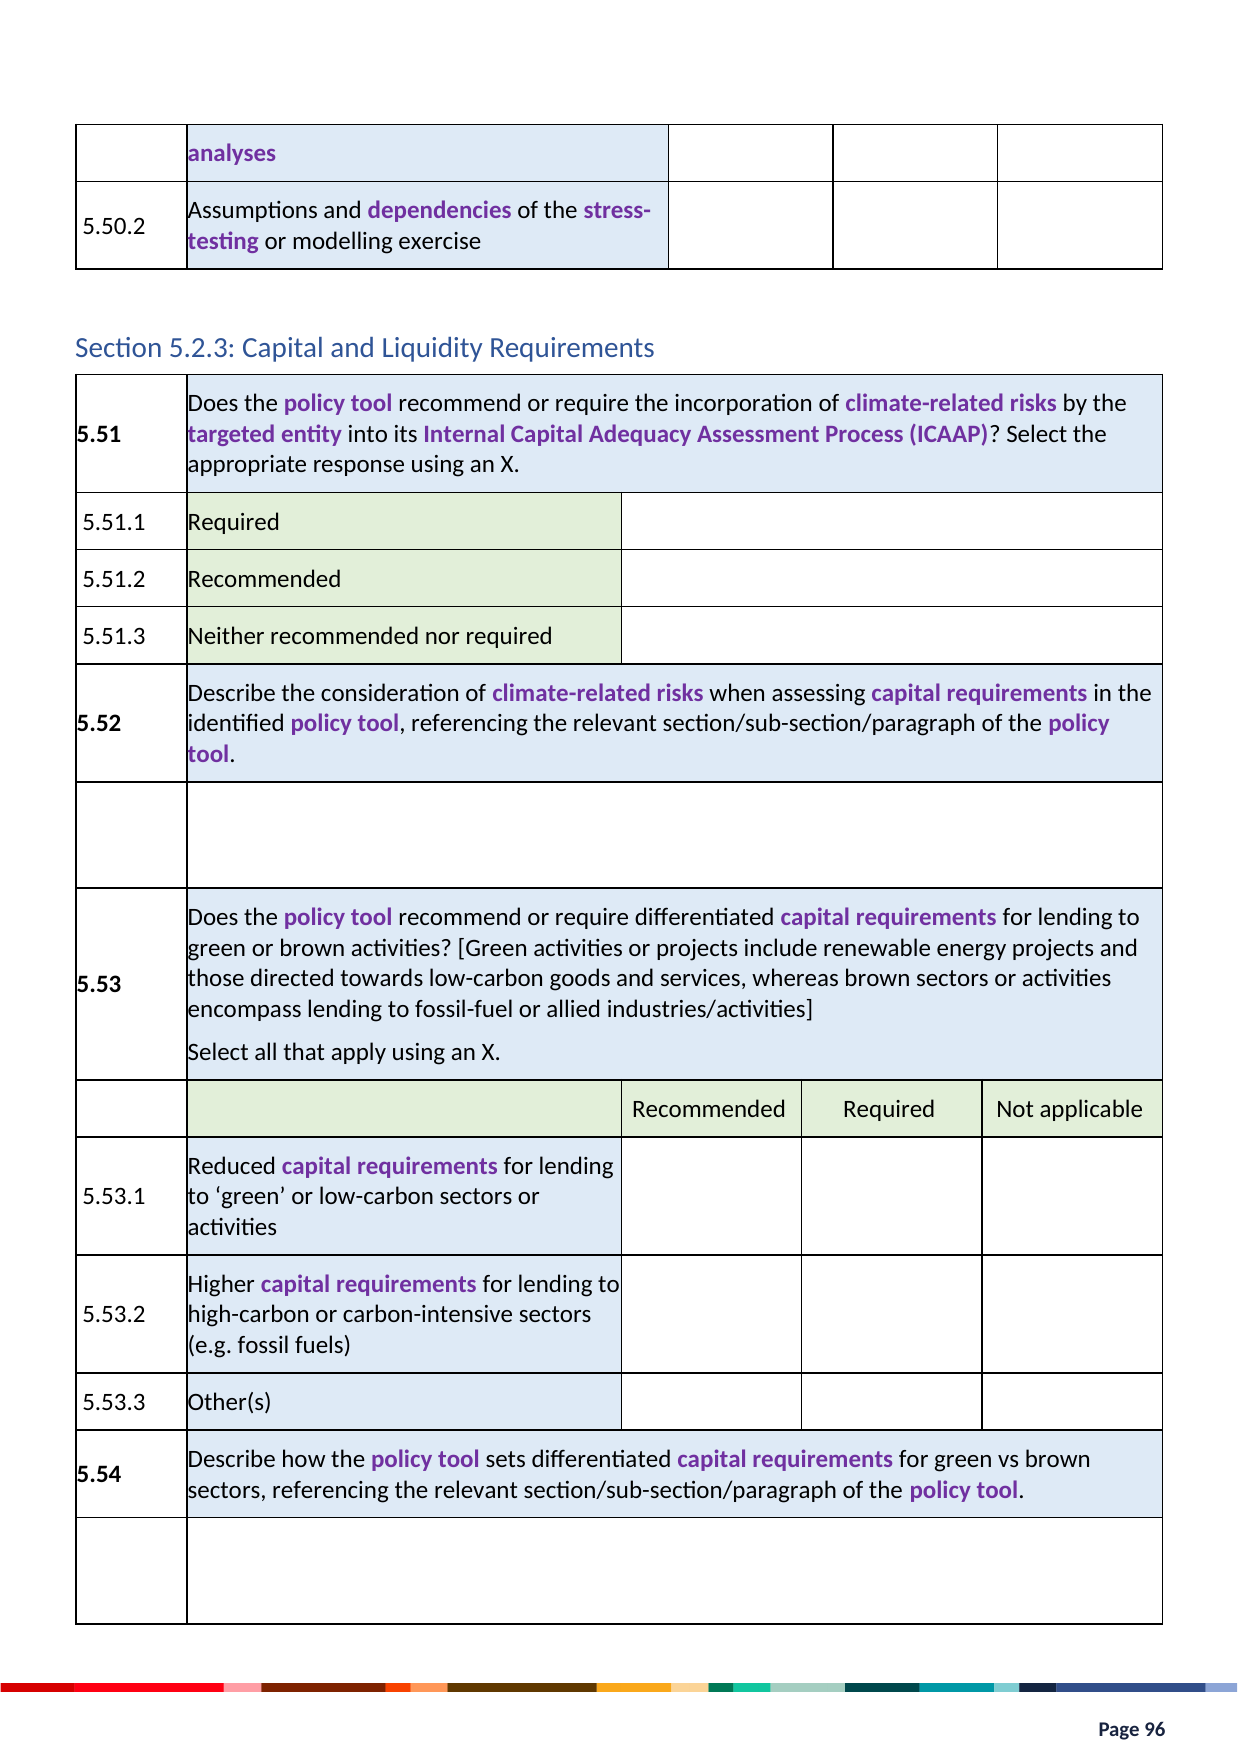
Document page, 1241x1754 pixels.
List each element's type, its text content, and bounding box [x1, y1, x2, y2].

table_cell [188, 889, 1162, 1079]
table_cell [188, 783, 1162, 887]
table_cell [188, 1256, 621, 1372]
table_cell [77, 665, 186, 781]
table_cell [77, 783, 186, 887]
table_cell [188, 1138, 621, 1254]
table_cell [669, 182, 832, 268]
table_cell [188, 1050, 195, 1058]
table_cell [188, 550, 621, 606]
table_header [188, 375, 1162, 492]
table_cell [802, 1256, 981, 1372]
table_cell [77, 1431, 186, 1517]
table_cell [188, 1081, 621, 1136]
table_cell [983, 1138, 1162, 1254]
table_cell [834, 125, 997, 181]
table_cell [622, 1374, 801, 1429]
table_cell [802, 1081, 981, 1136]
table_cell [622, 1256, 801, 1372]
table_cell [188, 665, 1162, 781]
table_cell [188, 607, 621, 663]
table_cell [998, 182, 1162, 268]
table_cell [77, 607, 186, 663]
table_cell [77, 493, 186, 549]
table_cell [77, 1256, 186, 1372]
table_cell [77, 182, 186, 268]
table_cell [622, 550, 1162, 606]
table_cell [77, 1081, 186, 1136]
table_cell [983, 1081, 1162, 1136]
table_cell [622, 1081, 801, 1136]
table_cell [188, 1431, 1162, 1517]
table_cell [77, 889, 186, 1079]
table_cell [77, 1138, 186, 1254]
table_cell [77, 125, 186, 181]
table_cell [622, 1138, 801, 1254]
subtitle Section 5.2.3: Capital and Liquidity Requirements [75, 329, 1165, 365]
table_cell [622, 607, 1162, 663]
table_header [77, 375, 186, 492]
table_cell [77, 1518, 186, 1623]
picture [0, 1683, 1236, 1692]
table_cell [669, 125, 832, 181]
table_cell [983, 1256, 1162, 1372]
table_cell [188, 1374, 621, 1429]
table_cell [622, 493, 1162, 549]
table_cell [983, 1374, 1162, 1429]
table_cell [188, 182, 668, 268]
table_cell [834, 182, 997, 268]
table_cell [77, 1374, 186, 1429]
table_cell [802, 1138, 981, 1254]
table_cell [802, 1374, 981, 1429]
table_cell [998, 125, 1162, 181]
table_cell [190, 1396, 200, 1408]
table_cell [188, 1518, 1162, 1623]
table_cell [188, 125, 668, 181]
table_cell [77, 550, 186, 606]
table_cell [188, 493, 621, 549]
